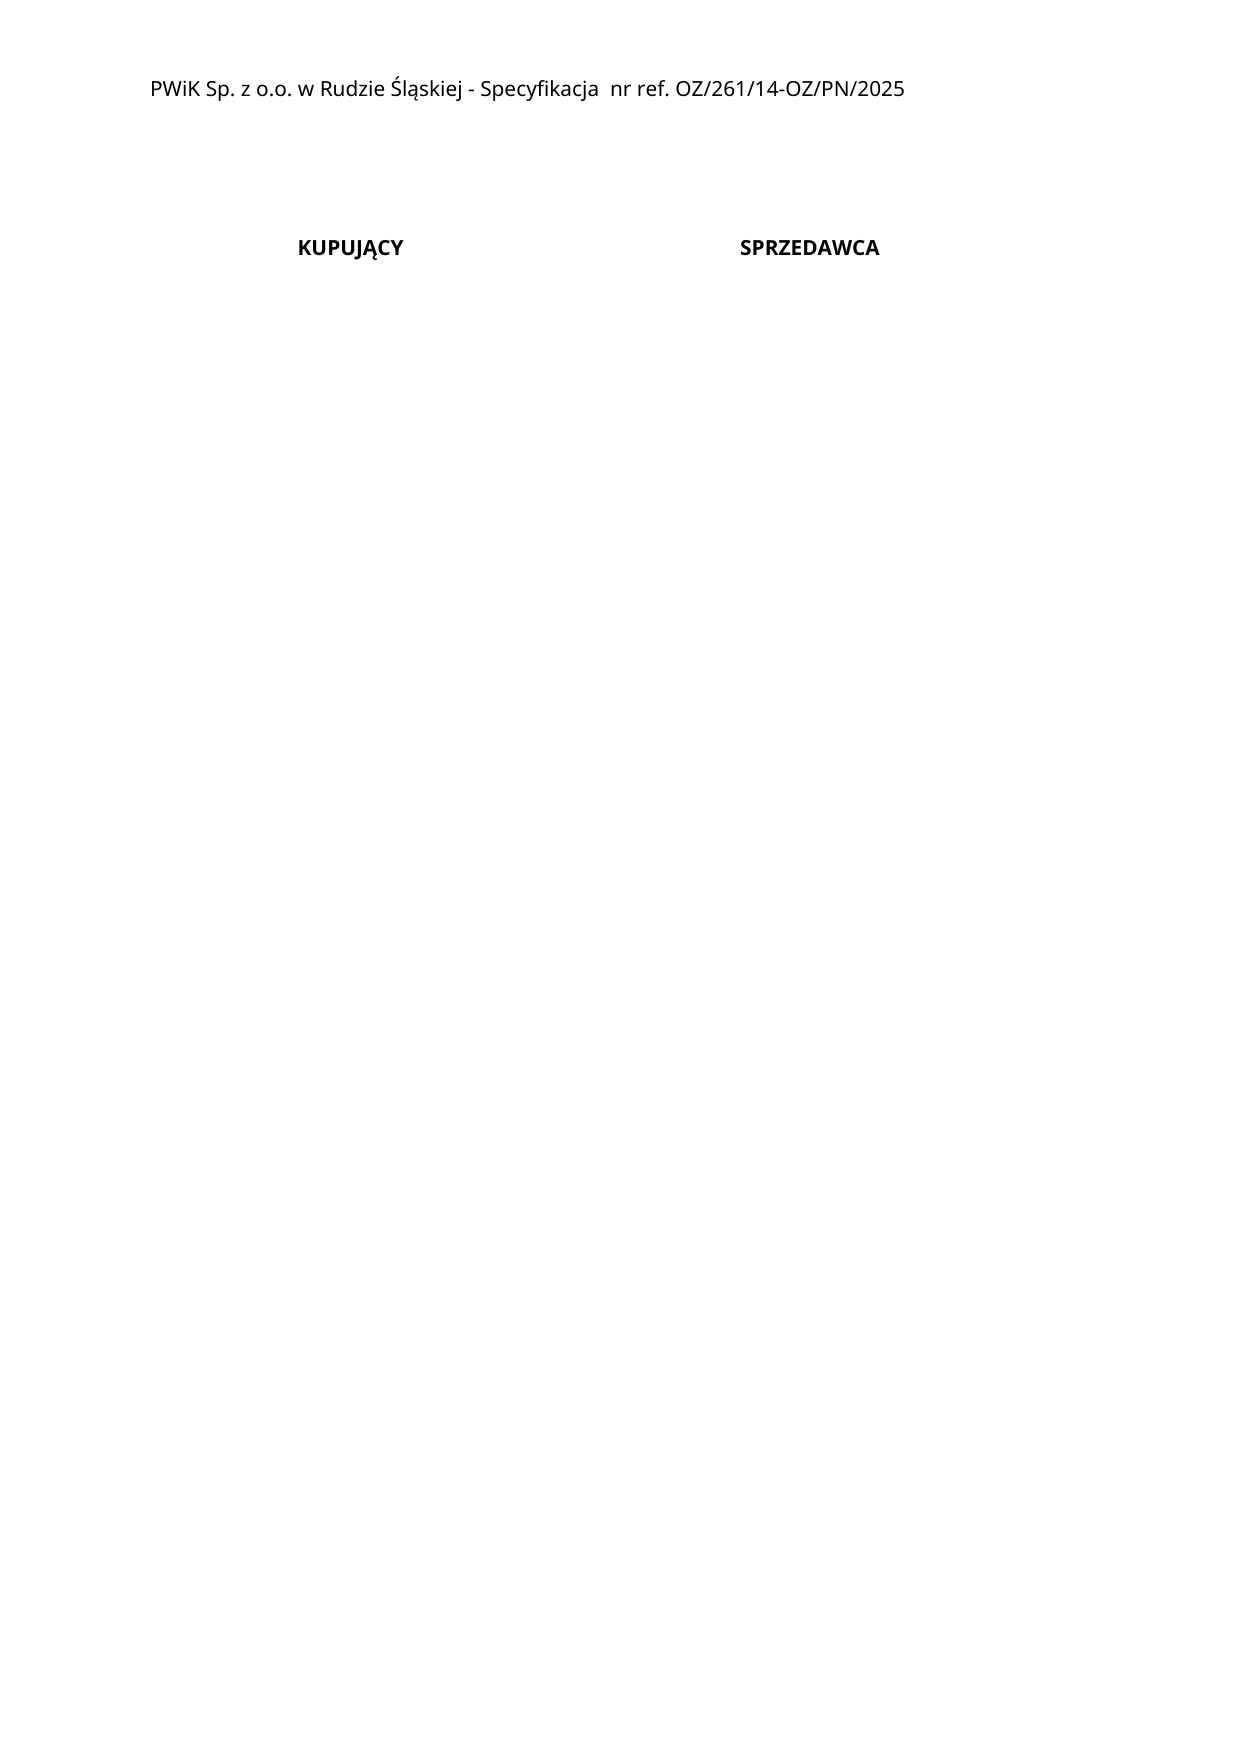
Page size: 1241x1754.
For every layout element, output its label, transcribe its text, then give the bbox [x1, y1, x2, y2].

text KUPUJĄCY SPRZEDAWCA [224, 233, 1162, 261]
